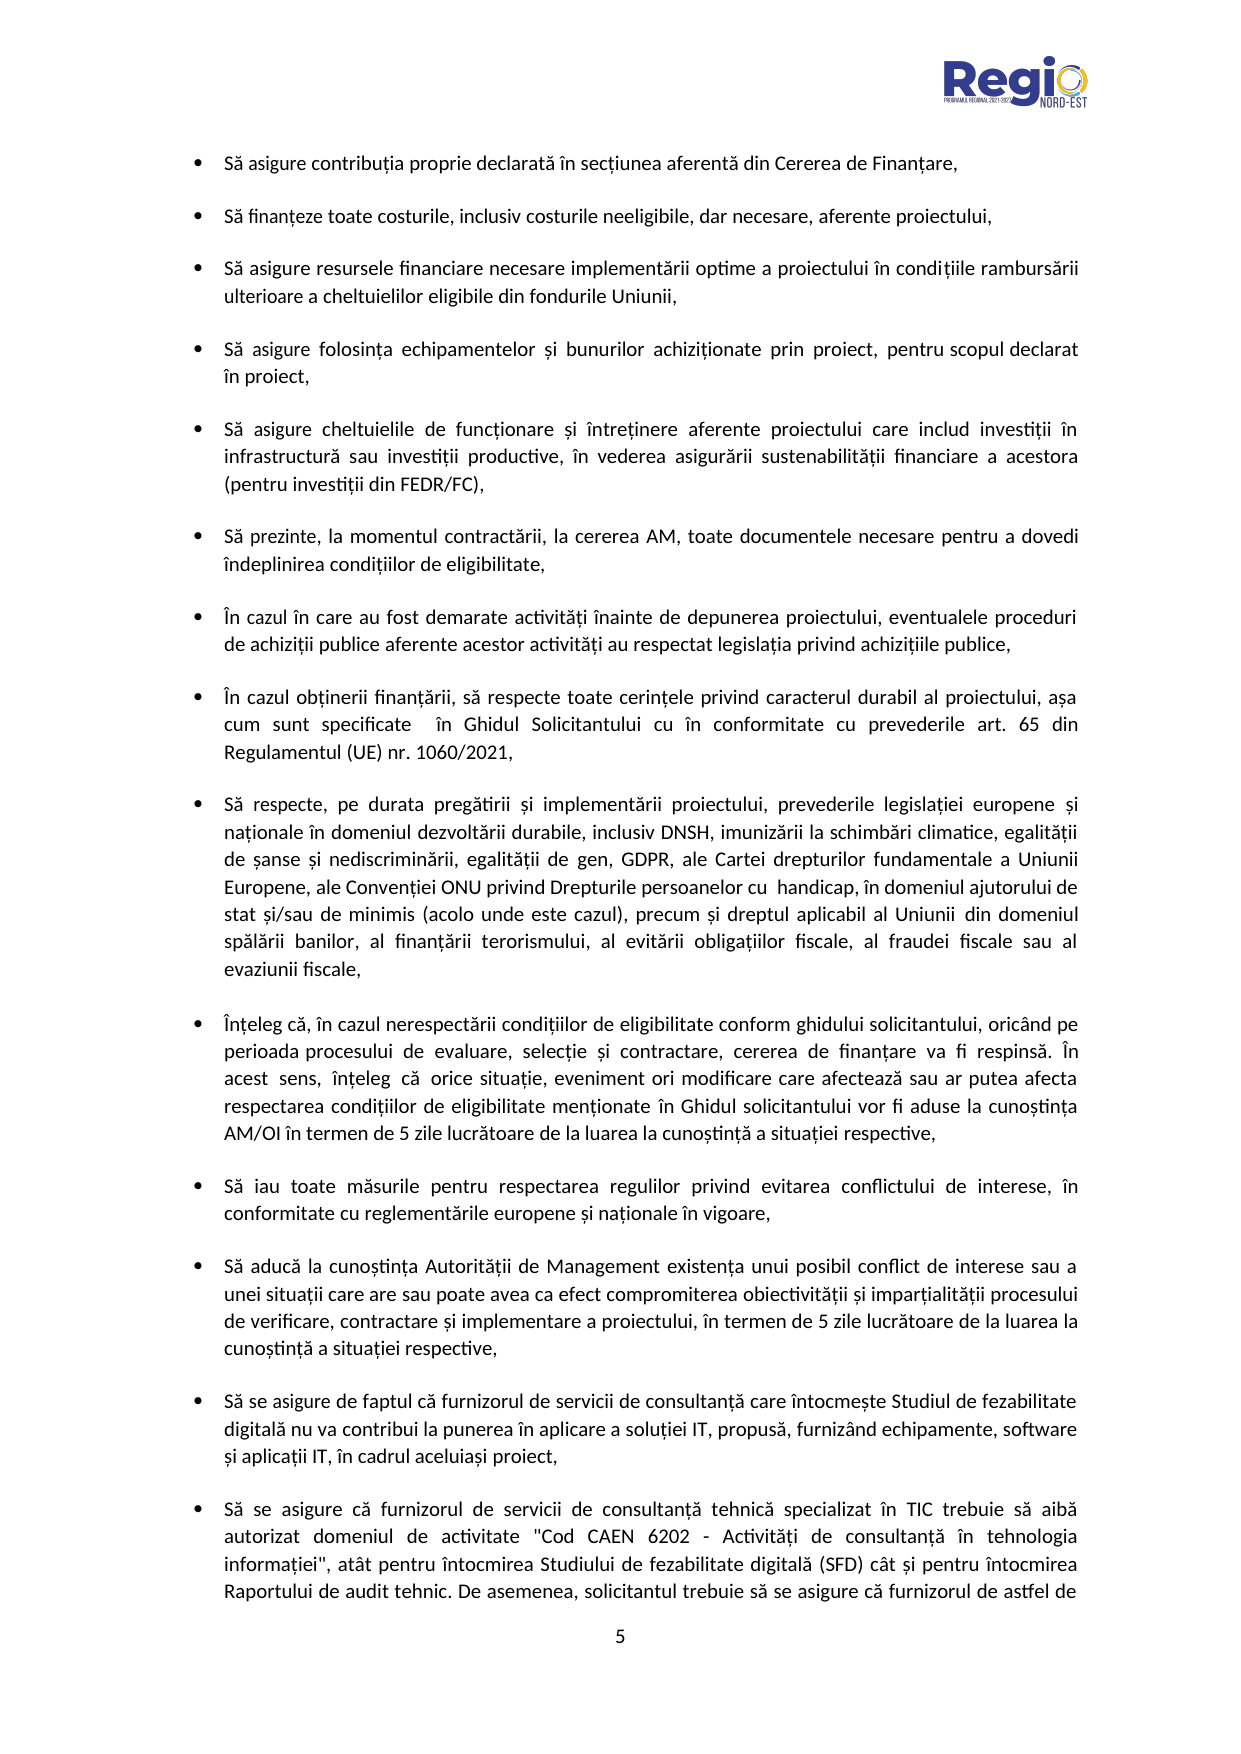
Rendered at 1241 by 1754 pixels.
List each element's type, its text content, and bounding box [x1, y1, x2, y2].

subtitle Să prezinte, la momentul contractării, la cererea AM, toate documentele necesare pentru a dovedi îndeplinirea condițiilor de eligibilitate, [194, 524, 1079, 576]
subtitle Înțeleg că, în cazul nerespectării condițiilor de eligibilitate conform ghidului solicitantului, oricând pe perioada procesului de evaluare, selecție și contractare, cererea de finanțare va fi respinsă. În acest sens, înțeleg că orice situație, eveniment ori modificare care afectează sau ar putea afecta respectarea condițiilor de eligibilitate menționate în Ghidul solicitantului vor fi aduse la cunoștința AM/OI în termen de 5 zile lucrătoare de la luarea la cunoștință a situației respective, [194, 1011, 1079, 1146]
subtitle Să asigure cheltuielile de funcționare și întreținere aferente proiectului care includ investiții în infrastructură sau investiții productive, în vederea asigurării sustenabilității financiare a acestora (pentru investiții din FEDR/FC), [194, 416, 1079, 496]
subtitle Să se asigure de faptul că furnizorul de servicii de consultanță care întocmește Studiul de fezabilitate digitală nu va contribui la punerea în aplicare a soluției IT, propusă, furnizând echipamente, software și aplicații IT, în cadrul aceluiași proiect, [194, 1388, 1079, 1469]
subtitle Să aducă la cunoștința Autorității de Management existența unui posibil conflict de interese sau a unei situaţii care are sau poate avea ca efect compromiterea obiectivității și imparțialității procesului de verificare, contractare și implementare a proiectului, în termen de 5 zile lucrătoare de la luarea la cunoștință a situației respective, [194, 1253, 1079, 1361]
subtitle În cazul în care au fost demarate activități înainte de depunerea proiectului, eventualele proceduri de achiziții publice aferente acestor activități au respectat legislația privind achizițiile publice, [194, 604, 1079, 657]
subtitle Să respecte, pe durata pregătirii şi implementării proiectului, prevederile legislației europene şi naționale în domeniul dezvoltării durabile, inclusiv DNSH, imunizării la schimbări climatice, egalității de șanse şi nediscriminării, egalității de gen, GDPR, ale Cartei drepturilor fundamentale a Uniunii Europene, ale Convenției ONU privind Drepturile persoanelor cu handicap, în domeniul ajutorului de stat și/sau de minimis (acolo unde este cazul), precum și dreptul aplicabil al Uniunii din domeniul spălării banilor, al finanțării terorismului, al evitării obligațiilor fiscale, al fraudei fiscale sau al evaziunii fiscale, [194, 792, 1079, 981]
subtitle Să asigure contribuția proprie declarată în secțiunea aferentă din Cererea de Finanțare, [194, 150, 1079, 175]
subtitle Să asigure folosința echipamentelor și bunurilor achiziționate prin proiect, pentru scopul declarat în proiect, [194, 336, 1079, 389]
subtitle Să iau toate măsurile pentru respectarea regulilor privind evitarea conflictului de interese, în conformitate cu reglementările europene și naționale în vigoare, [194, 1173, 1079, 1226]
subtitle În cazul obținerii finanțării, să respecte toate cerințele privind caracterul durabil al proiectului, așa cum sunt specificate în Ghidul Solicitantului cu în conformitate cu prevederile art. 65 din Regulamentul (UE) nr. 1060/2021, [194, 684, 1079, 764]
subtitle Să asigure resursele financiare necesare implementării optime a proiectului în condiţiile rambursării ulterioare a cheltuielilor eligibile din fondurile Uniunii, [194, 256, 1079, 308]
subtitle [194, 1496, 1079, 1604]
subtitle Să finanțeze toate costurile, inclusiv costurile neeligibile, dar necesare, aferente proiectului, [194, 203, 1079, 228]
picture [941, 52, 1091, 111]
